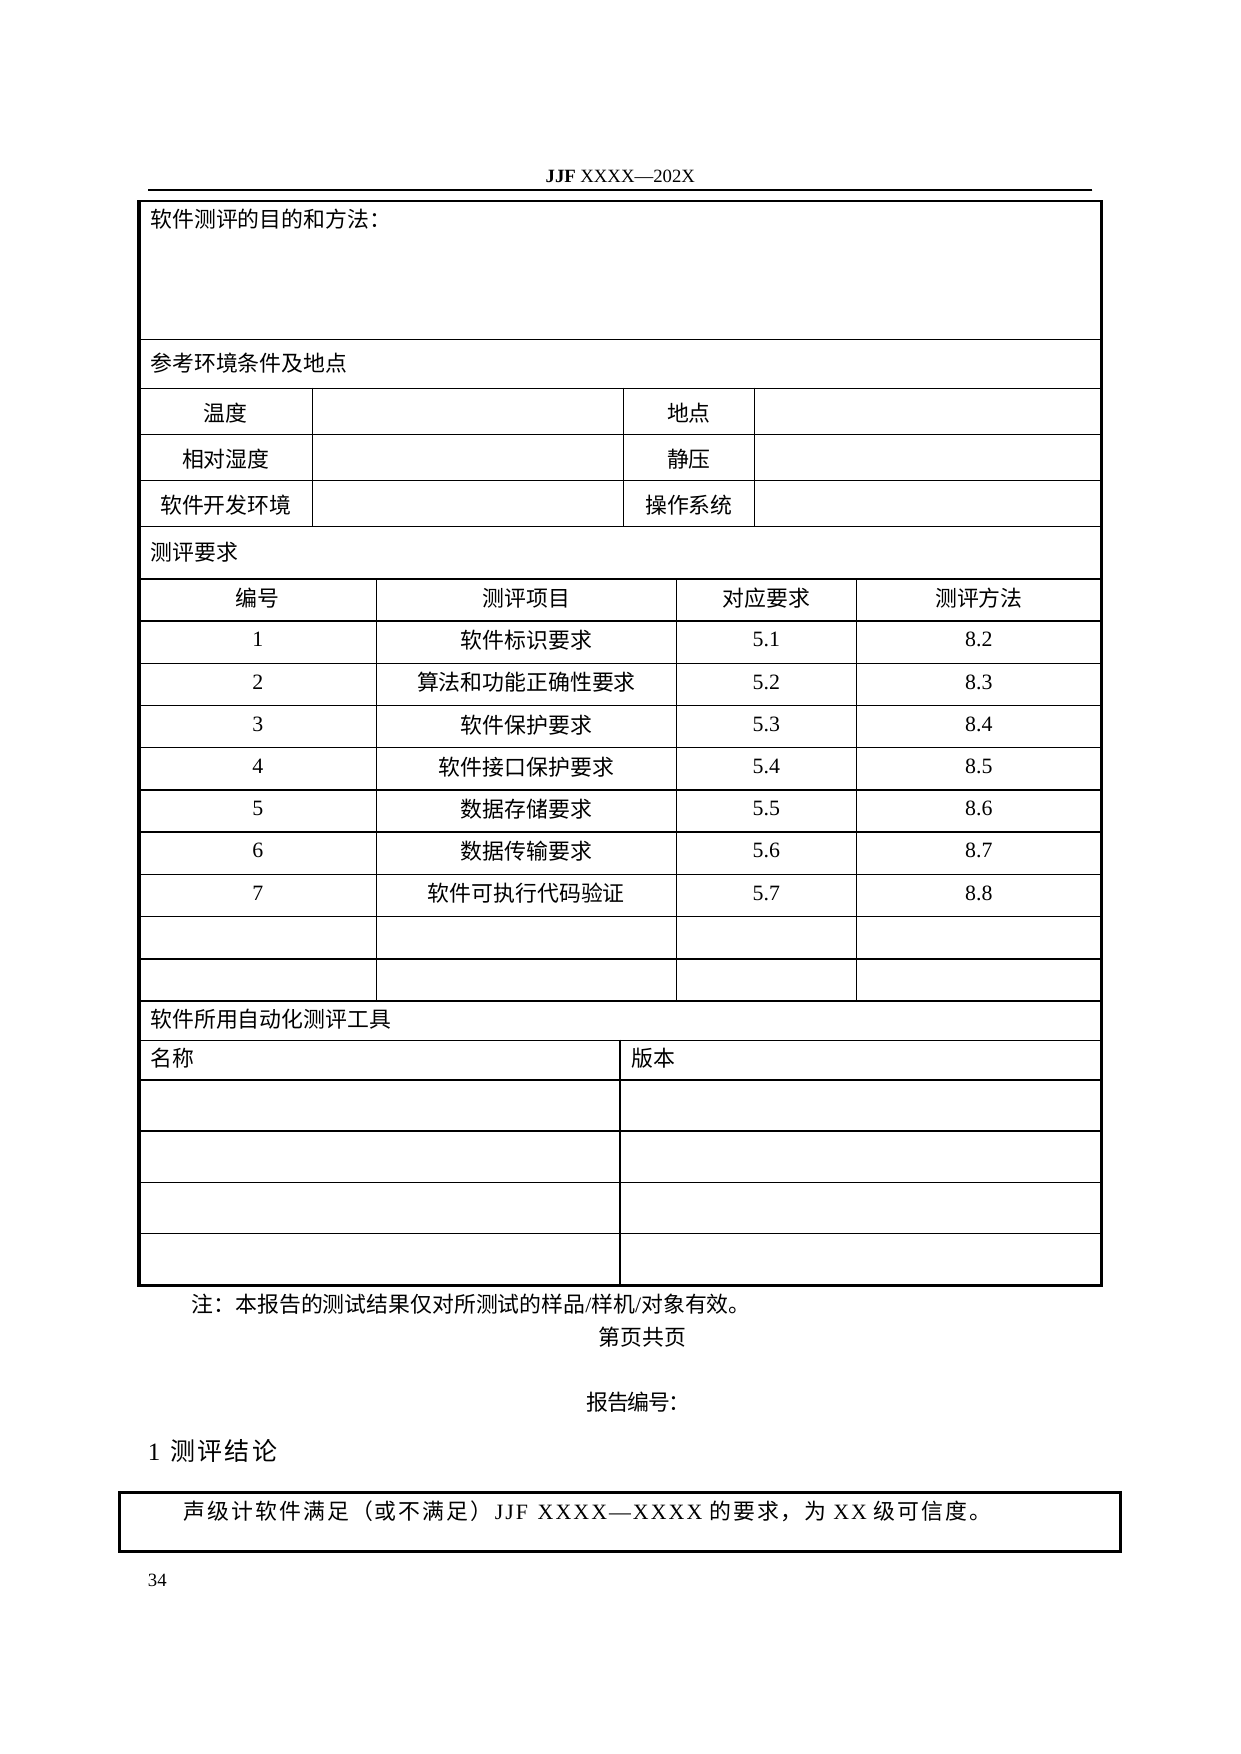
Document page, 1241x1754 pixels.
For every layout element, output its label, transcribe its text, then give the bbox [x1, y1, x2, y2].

table_cell 数据传输要求 [377, 833, 676, 873]
table_cell 测评要求 [141, 527, 1100, 578]
table_cell 1 [141, 622, 376, 662]
table_cell 测评方法 [857, 580, 1100, 620]
table_cell [857, 917, 1100, 958]
table_cell 5.2 [677, 664, 856, 705]
table_cell [677, 960, 856, 1000]
table_cell 6 [141, 833, 376, 873]
table_cell 软件所用自动化测评工具 [141, 1002, 1100, 1039]
table_cell 3 [141, 706, 376, 747]
text 报告编号： [148, 1384, 1092, 1417]
table_cell 静压 [624, 435, 754, 480]
table_cell [857, 960, 1100, 1000]
table_cell 软件保护要求 [377, 706, 676, 747]
table_cell 5.1 [677, 622, 856, 662]
text 第页共页 [148, 1319, 1092, 1352]
table_cell [141, 1081, 619, 1130]
table_cell [141, 960, 376, 1000]
table_cell 4 [141, 748, 376, 789]
table_cell [621, 1183, 1100, 1232]
table_cell [313, 435, 623, 480]
table_cell 操作系统 [624, 481, 754, 526]
text 注：本报告的测试结果仅对所测试的样品/样机/对象有效。 [148, 1287, 1092, 1319]
table_cell [313, 481, 623, 526]
text 1 测评结论 [148, 1417, 1092, 1482]
table_cell 软件开发环境 [141, 481, 312, 526]
table_cell [141, 1183, 619, 1232]
table_cell 对应要求 [677, 580, 856, 620]
table_cell 名称 [141, 1041, 619, 1079]
table_cell 2 [141, 664, 376, 705]
table_header 声级计软件满足（或不满足）JJF XXXX—XXXX的要求，为XX级可信度。 [121, 1494, 1119, 1549]
table_cell 8.8 [857, 875, 1100, 916]
table_cell [621, 1081, 1100, 1130]
table_cell 算法和功能正确性要求 [377, 664, 676, 705]
table_cell [755, 435, 1100, 480]
table_cell 地点 [624, 389, 754, 434]
table_cell [755, 389, 1100, 434]
table_cell 5 [141, 791, 376, 831]
table_cell 编号 [141, 580, 376, 620]
table_cell 相对湿度 [141, 435, 312, 480]
table_cell [677, 917, 856, 958]
table_cell [141, 917, 376, 958]
table_cell [141, 1234, 619, 1284]
table_cell 8.3 [857, 664, 1100, 705]
table_cell [141, 1132, 619, 1181]
table_cell 5.5 [677, 791, 856, 831]
table_cell 8.5 [857, 748, 1100, 789]
table_cell 软件接口保护要求 [377, 748, 676, 789]
table_cell 5.3 [677, 706, 856, 747]
table_cell 5.7 [677, 875, 856, 916]
table_cell 8.2 [857, 622, 1100, 662]
table_cell 5.4 [677, 748, 856, 789]
table_cell [313, 389, 623, 434]
table_cell [621, 1234, 1100, 1284]
table_cell 参考环境条件及地点 [141, 340, 1100, 387]
table_cell 软件测评的目的和方法： [141, 202, 1100, 338]
table_cell 版本 [621, 1041, 1100, 1079]
table_cell 5.6 [677, 833, 856, 873]
table_cell [755, 481, 1100, 526]
table_cell 8.7 [857, 833, 1100, 873]
table_cell [377, 960, 676, 1000]
table_cell 8.6 [857, 791, 1100, 831]
table_cell [377, 917, 676, 958]
table_cell 测评项目 [377, 580, 676, 620]
table_cell 8.4 [857, 706, 1100, 747]
table_cell 数据存储要求 [377, 791, 676, 831]
table_cell [621, 1132, 1100, 1181]
table_cell 7 [141, 875, 376, 916]
table_cell 软件标识要求 [377, 622, 676, 662]
table_cell 温度 [141, 389, 312, 434]
table_cell 软件可执行代码验证 [377, 875, 676, 916]
